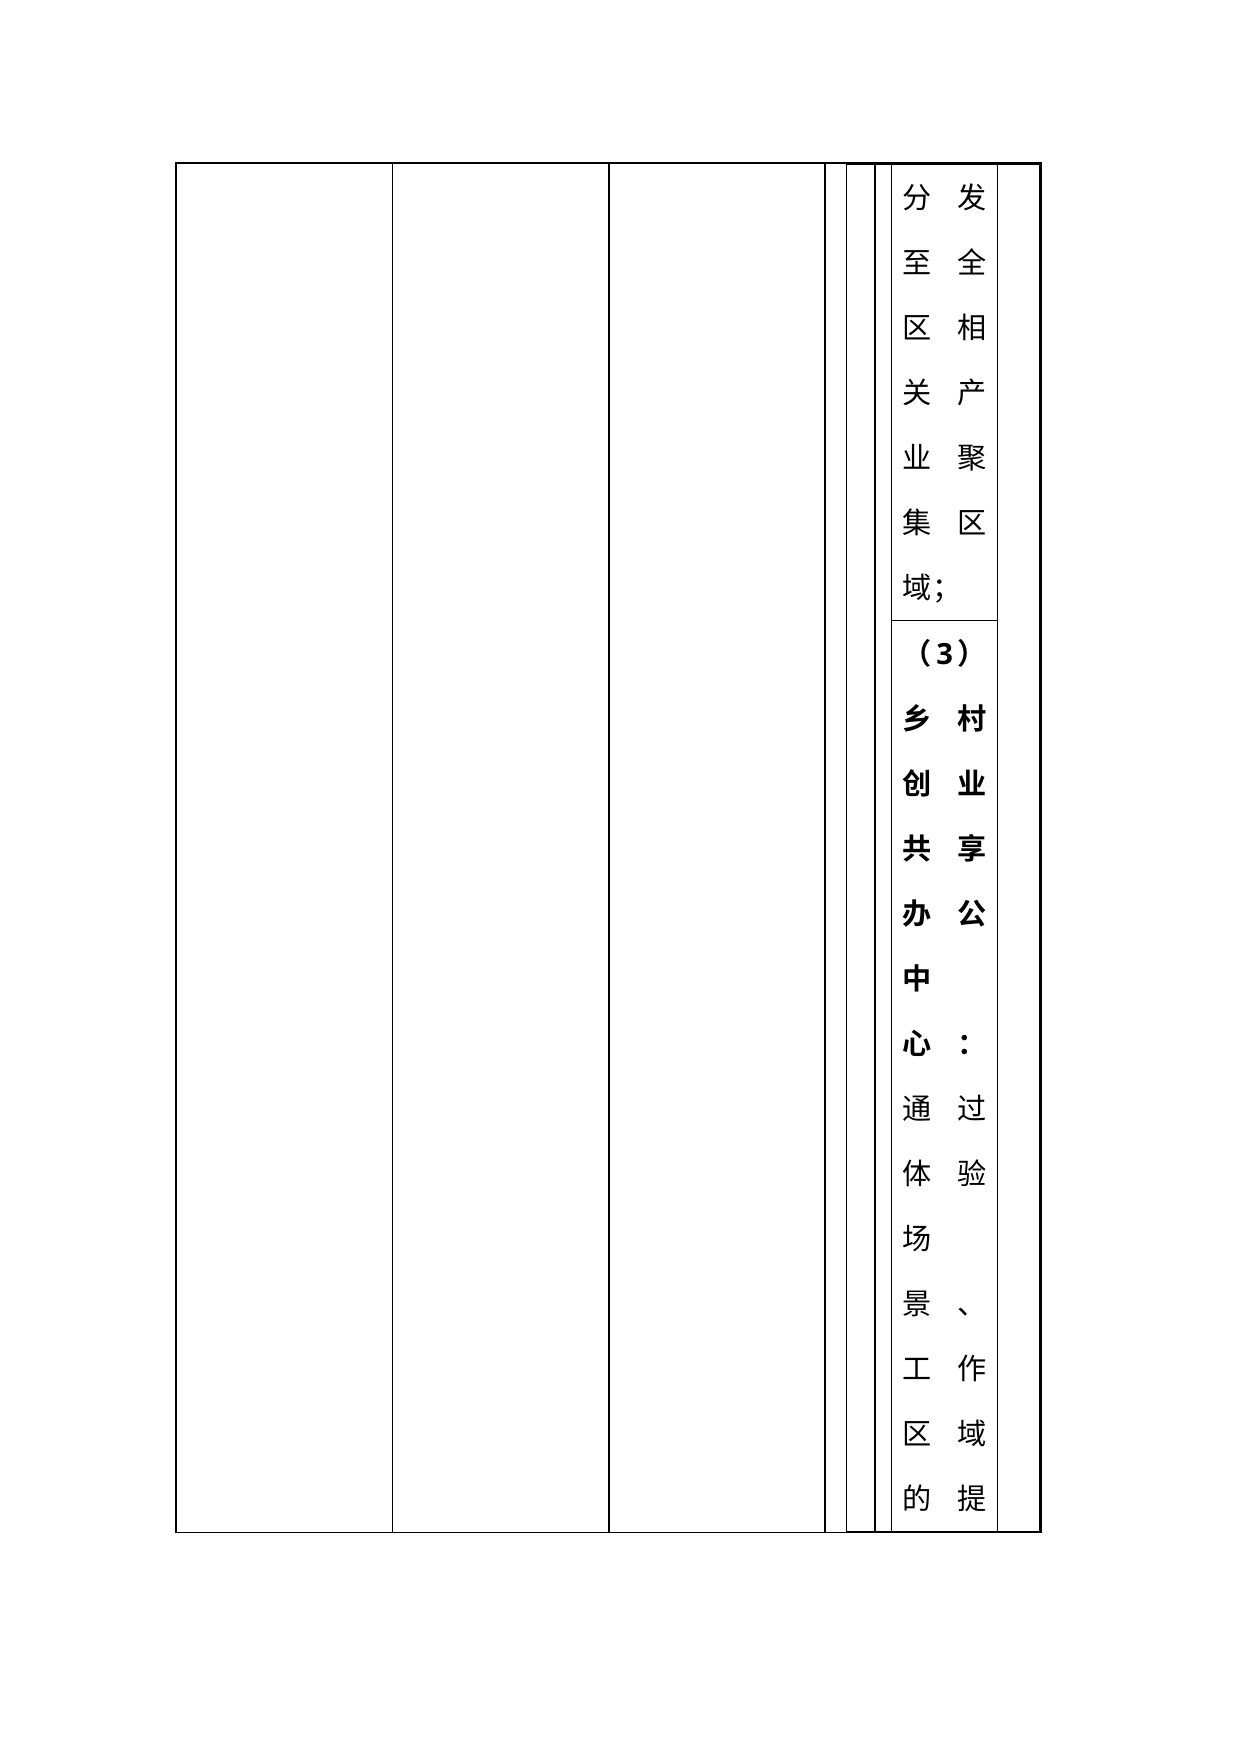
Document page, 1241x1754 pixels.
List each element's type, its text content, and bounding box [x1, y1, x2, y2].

table_cell [610, 164, 824, 1532]
table_cell [876, 165, 891, 1531]
table_cell [892, 165, 997, 620]
table_cell [892, 621, 997, 1531]
table_cell [177, 164, 392, 1532]
table_cell [847, 165, 874, 1531]
table_cell 1 [393, 164, 608, 1532]
table_cell [826, 164, 846, 1532]
table_cell [998, 165, 1039, 1531]
